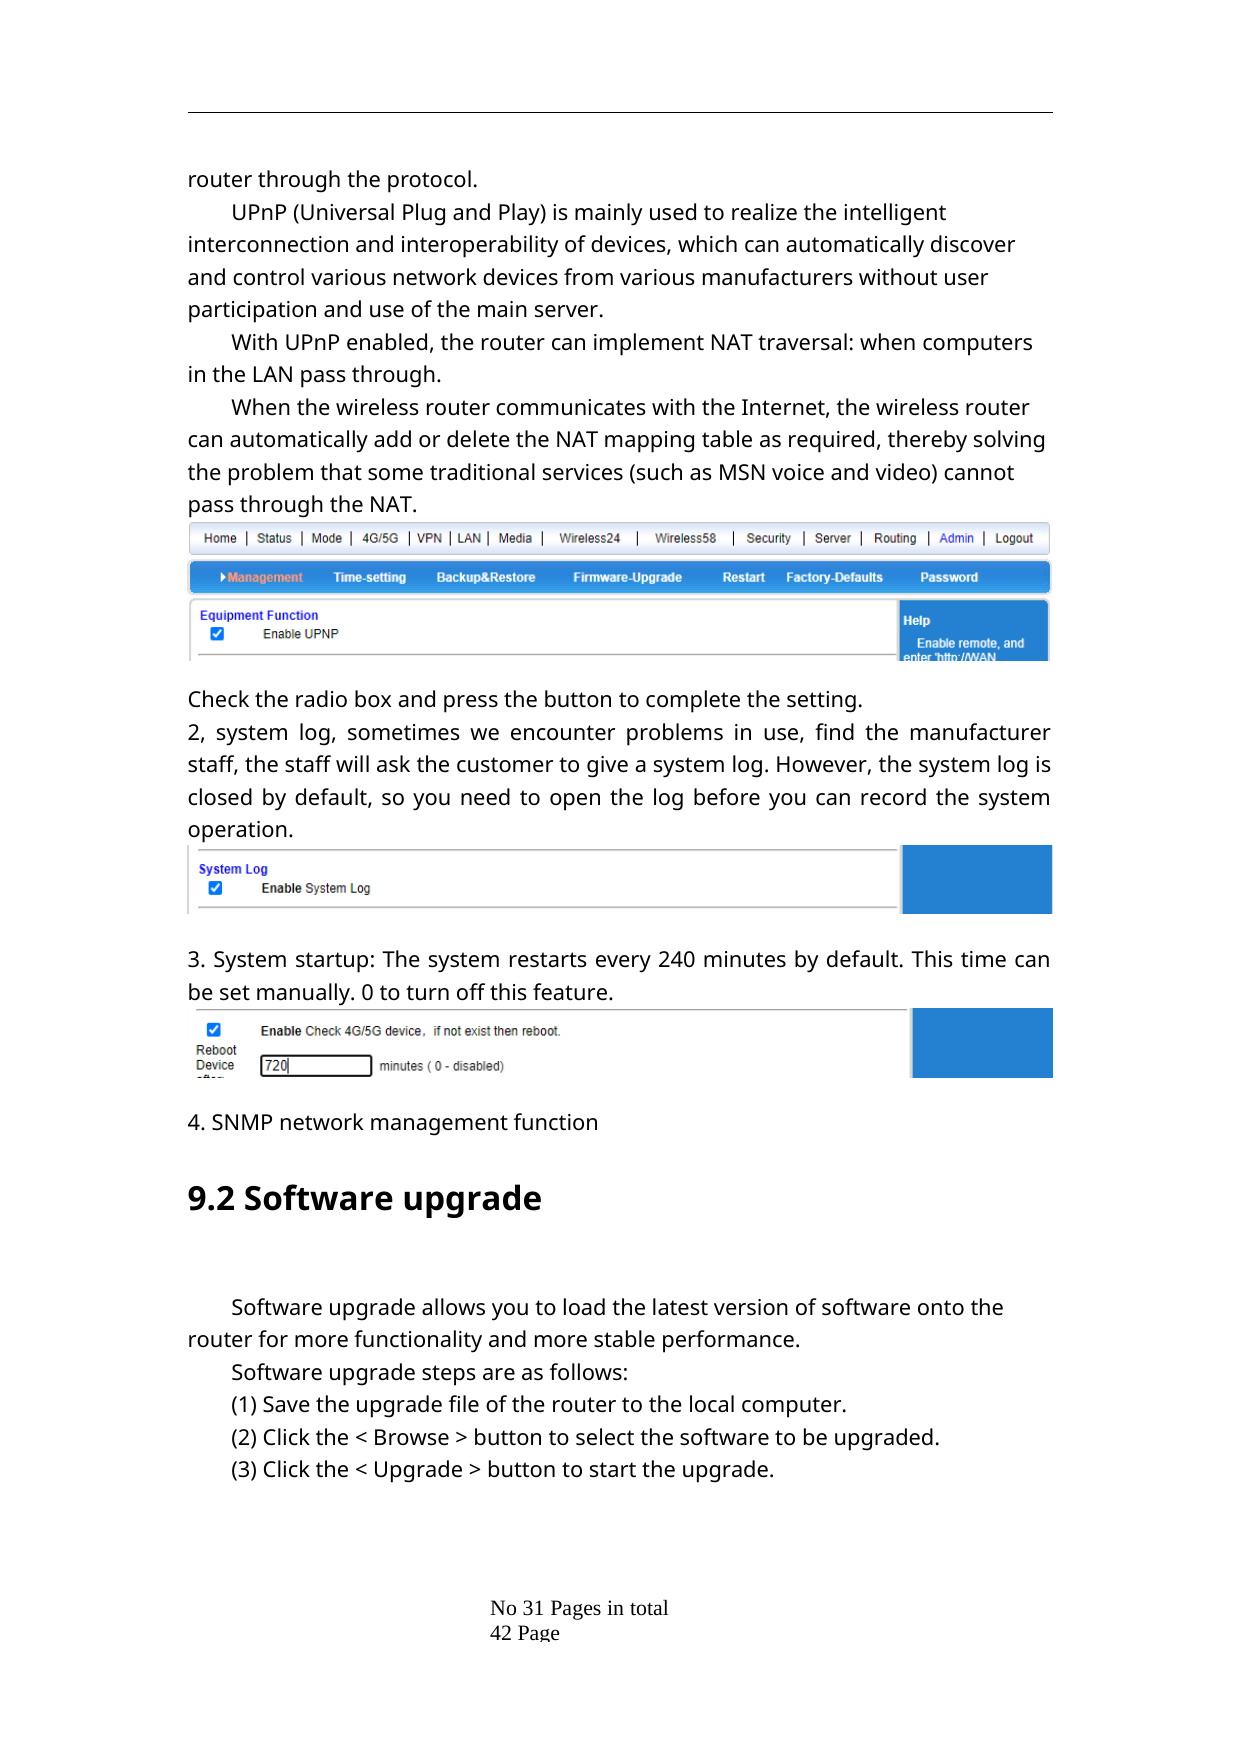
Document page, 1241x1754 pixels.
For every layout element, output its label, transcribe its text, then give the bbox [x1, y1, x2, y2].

text (2) Click the < Browse > button to select the software to be upgraded. [187, 1420, 1053, 1453]
text Check the radio box and press the button to complete the setting. [187, 683, 1053, 716]
picture [187, 1008, 1053, 1078]
text 2, system log, sometimes we encounter problems in use, find the manufacturer staff, the staff will ask the customer to give a system log. However, the system log is closed by default, so you need to open the log before you can record the system operation. [187, 716, 1053, 845]
text With UPnP enabled, the router can implement NAT traversal: when computers in the LAN pass through. [187, 326, 1053, 391]
text 3. System startup: The system restarts every 240 minutes by default. This time can be set manually. 0 to turn off this feature. [187, 943, 1053, 1008]
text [187, 163, 1053, 196]
text (3) Click the < Upgrade > button to start the upgrade. [187, 1453, 1053, 1485]
text (1) Save the upgrade file of the router to the local computer. [187, 1388, 1053, 1420]
picture [187, 845, 1053, 914]
text 4. SNMP network management function [187, 1106, 1053, 1138]
text Software upgrade steps are as follows: [187, 1355, 1053, 1388]
subtitle 9.2 Software upgrade [187, 1165, 1053, 1230]
picture [187, 520, 1053, 661]
text When the wireless router communicates with the Internet, the wireless router can automatically add or delete the NAT mapping table as required, thereby solving the problem that some traditional services (such as MSN voice and video) cannot pass through the NAT. [187, 391, 1053, 520]
text UPnP (Universal Plug and Play) is mainly used to realize the intelligent interconnection and interoperability of devices, which can automatically discover and control various network devices from various manufacturers without user participation and use of the main server. [187, 196, 1053, 326]
text Software upgrade allows you to load the latest version of software onto the router for more functionality and more stable performance. [187, 1290, 1053, 1355]
